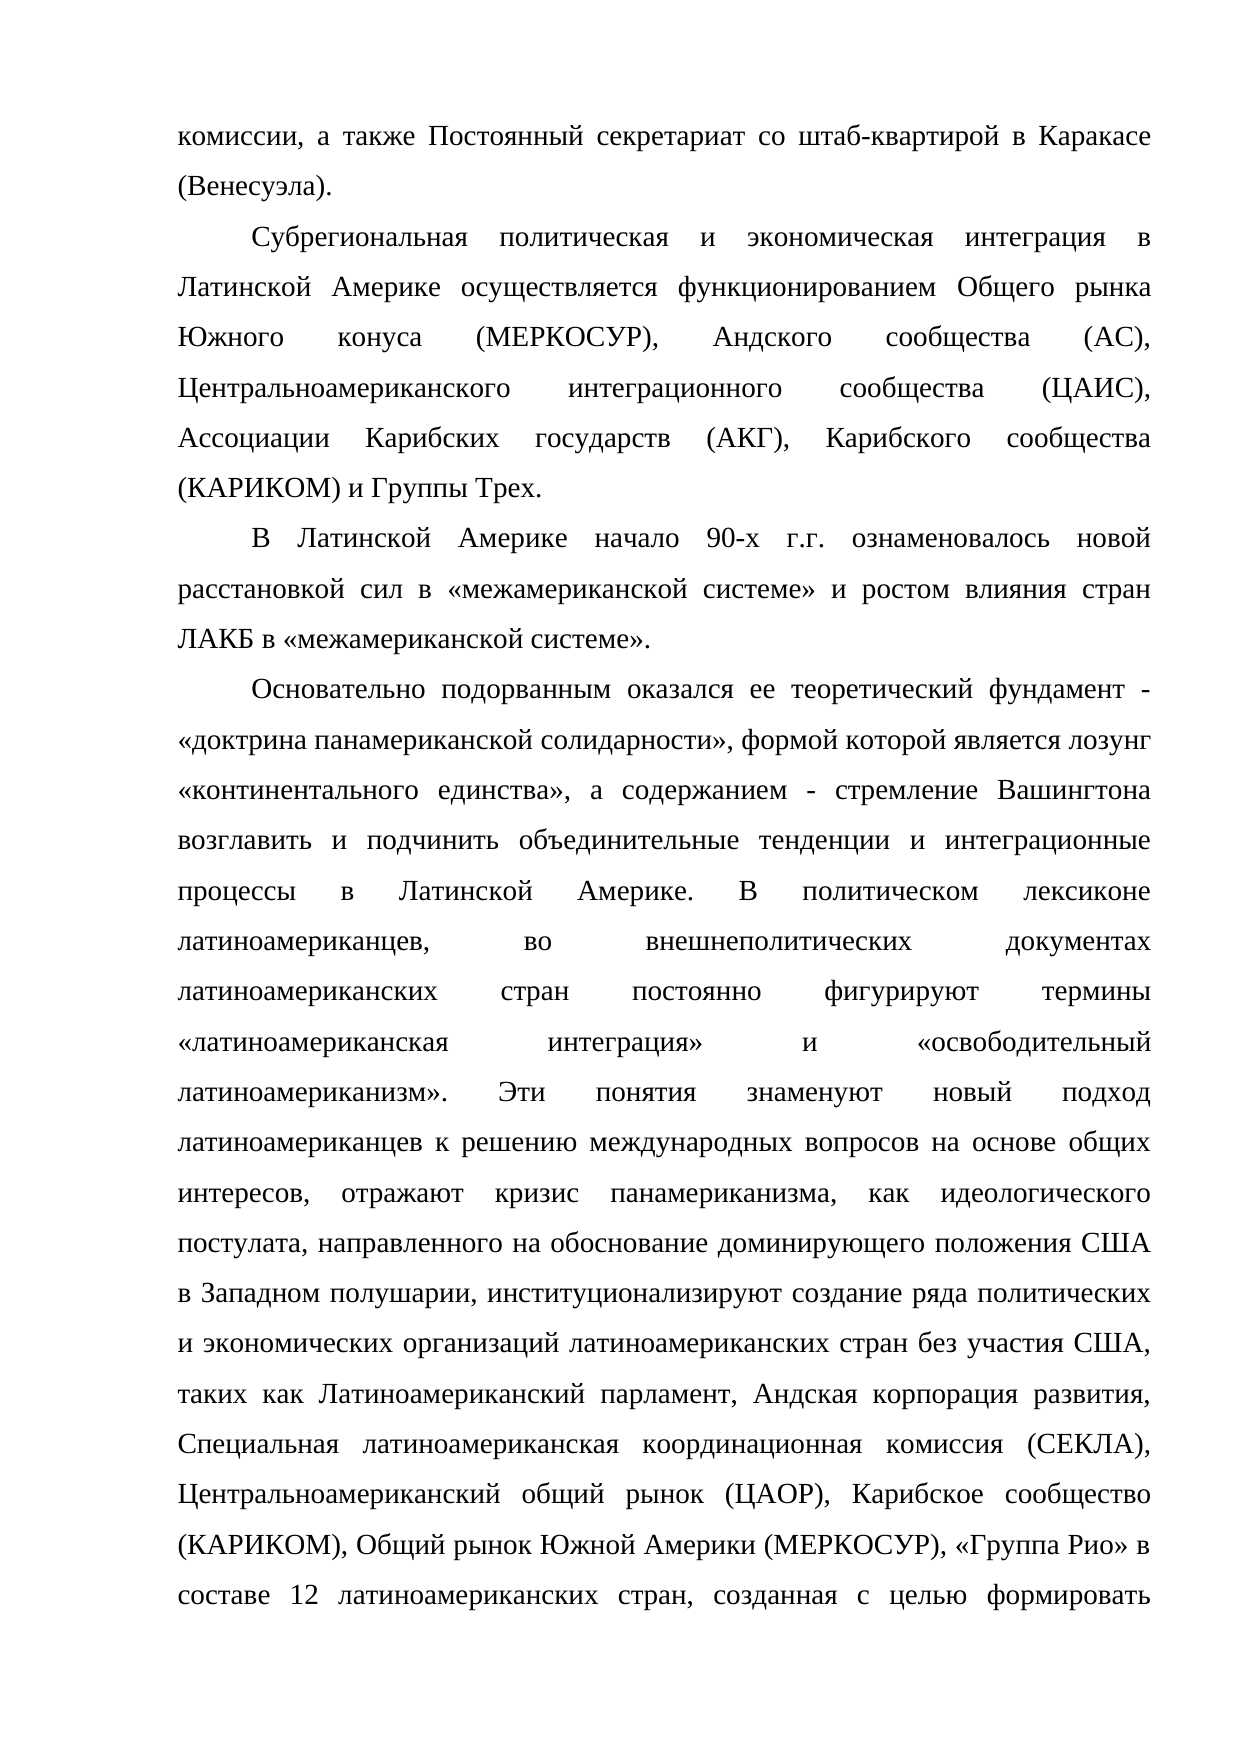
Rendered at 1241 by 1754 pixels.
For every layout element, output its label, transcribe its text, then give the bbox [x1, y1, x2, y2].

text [177, 672, 1152, 1611]
text Субрегиональная политическая и экономическая интеграция в Латинской Америке осуществляется функционированием Общего рынка Южного конуса (МЕРКОСУР), Андского сообщества (АС), Центральноамериканского интеграционного сообщества (ЦАИС), Ассоциации Карибских государств (АКГ), Карибского сообщества (КАРИКОМ) и Группы Трех. [177, 219, 1152, 504]
text В Латинской Америке начало 90-х г.г. ознаменовалось новой расстановкой сил в «межамериканской системе» и ростом влияния стран ЛАКБ в «межамериканской системе». [177, 521, 1152, 655]
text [177, 118, 1152, 202]
